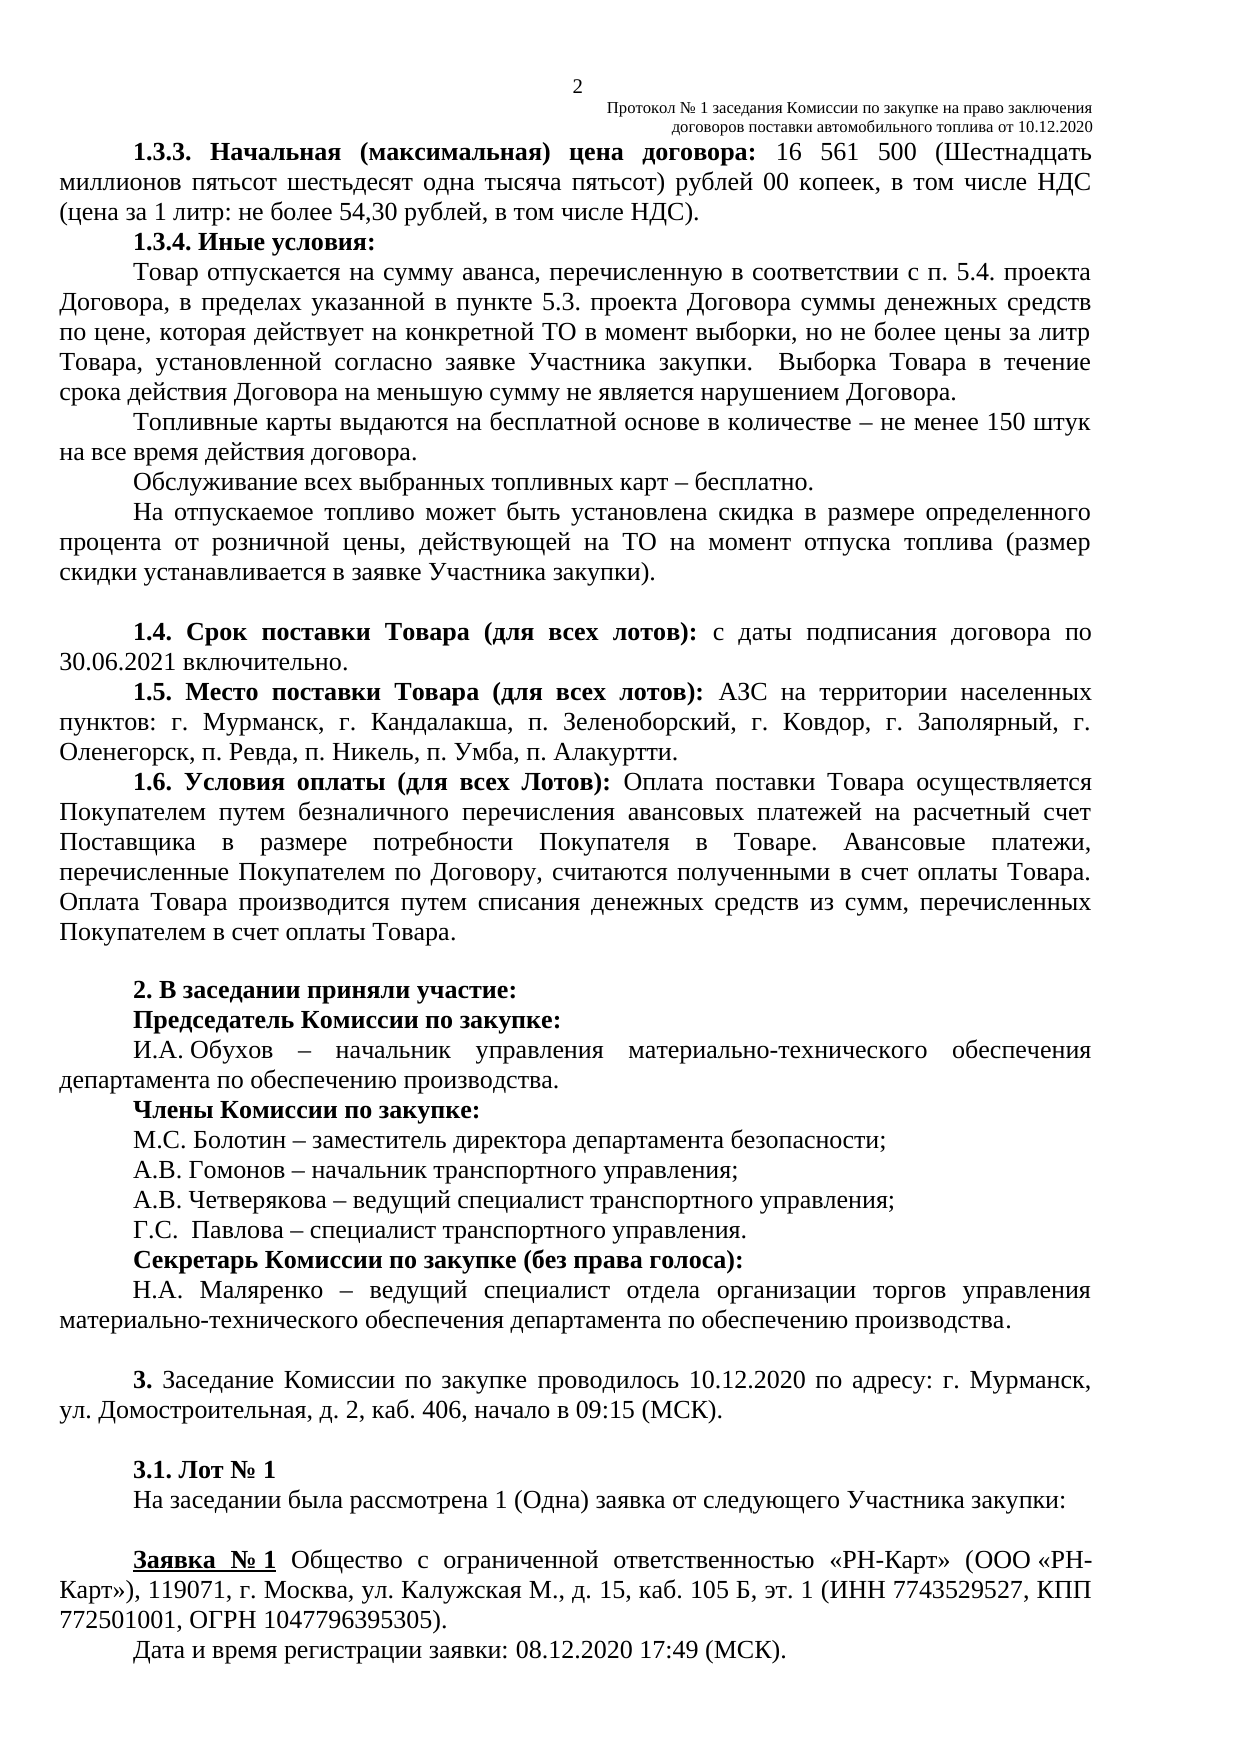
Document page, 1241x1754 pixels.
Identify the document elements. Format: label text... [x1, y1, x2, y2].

text Председатель Комиссии по закупке: [59, 1004, 1092, 1034]
text Члены Комиссии по закупке: [59, 1094, 1092, 1124]
text 1.3.4. Иные условия: [59, 226, 1092, 256]
text 1.4. Срок поставки Товара (для всех лотов): с даты подписания договора по 30.06.2021 включительно. [59, 616, 1092, 676]
text 1.6. Условия оплаты (для всех Лотов): Оплата поставки Товара осуществляется Покупателем путем безналичного перечисления авансовых платежей на расчетный счет Поставщика в размере потребности Покупателя в Товаре. Авансовые платежи, перечисленные Покупателем по Договору, считаются полученными в счет оплаты Товара. Оплата Товара производится путем списания денежных средств из сумм, перечисленных Покупателем в счет оплаты Товара. [59, 766, 1092, 946]
text Топливные карты выдаются на бесплатной основе в количестве – не менее 150 штук на все время действия договора. [59, 406, 1092, 466]
subtitle 3.1. Лот № 1 [59, 1454, 1092, 1484]
subtitle 3. Заседание Комиссии по закупке проводилось 10.12.2020 по адресу: г. Мурманск, ул. Домостроительная, д. 2, каб. 406, начало в 09:15 (МСК). [59, 1364, 1092, 1424]
text 1.5. Место поставки Товара (для всех лотов): АЗС на территории населенных пунктов: г. Мурманск, г. Кандалакша, п. Зеленоборский, г. Ковдор, г. Заполярный, г. Оленегорск, п. Ревда, п. Никель, п. Умба, п. Алакуртти. [59, 676, 1092, 766]
text Секретарь Комиссии по закупке (без права голоса): [59, 1244, 1092, 1274]
text Н.А. Маляренко – ведущий специалист отдела организации торгов управления материально-технического обеспечения департамента по обеспечению производства. [59, 1274, 1092, 1334]
text Г.С. Павлова – специалист транспортного управления. [59, 1214, 1092, 1244]
text М.С. Болотин – заместитель директора департамента безопасности; [59, 1124, 1092, 1154]
subtitle Заявка № 1 Общество с ограниченной ответственностью «РН-Карт» (ООО «РН-Карт»), 119071, г. Москва, ул. Калужская М., д. 15, каб. 105 Б, эт. 1 (ИНН 7743529527, КПП 772501001, ОГРН 1047796395305). [59, 1544, 1092, 1634]
subtitle 2. В заседании приняли участие: [59, 974, 1092, 1004]
text Обслуживание всех выбранных топливных карт – бесплатно. [59, 466, 1092, 496]
text На заседании была рассмотрена 1 (Одна) заявка от следующего Участника закупки: [59, 1484, 1092, 1514]
text А.В. Четверякова – ведущий специалист транспортного управления; [59, 1184, 1092, 1214]
text Дата и время регистрации заявки: 08.12.2020 17:49 (МСК). [59, 1634, 1092, 1664]
text 1.3.3. Начальная (максимальная) цена договора: 16 561 500 (Шестнадцать миллионов пятьсот шестьдесят одна тысяча пятьсот) рублей 00 копеек, в том числе НДС (цена за 1 литр: не более 54,30 рублей, в том числе НДС). [59, 136, 1092, 226]
text А.В. Гомонов – начальник транспортного управления; [59, 1154, 1092, 1184]
text И.А. Обухов – начальник управления материально-технического обеспечения департамента по обеспечению производства. [59, 1034, 1092, 1094]
